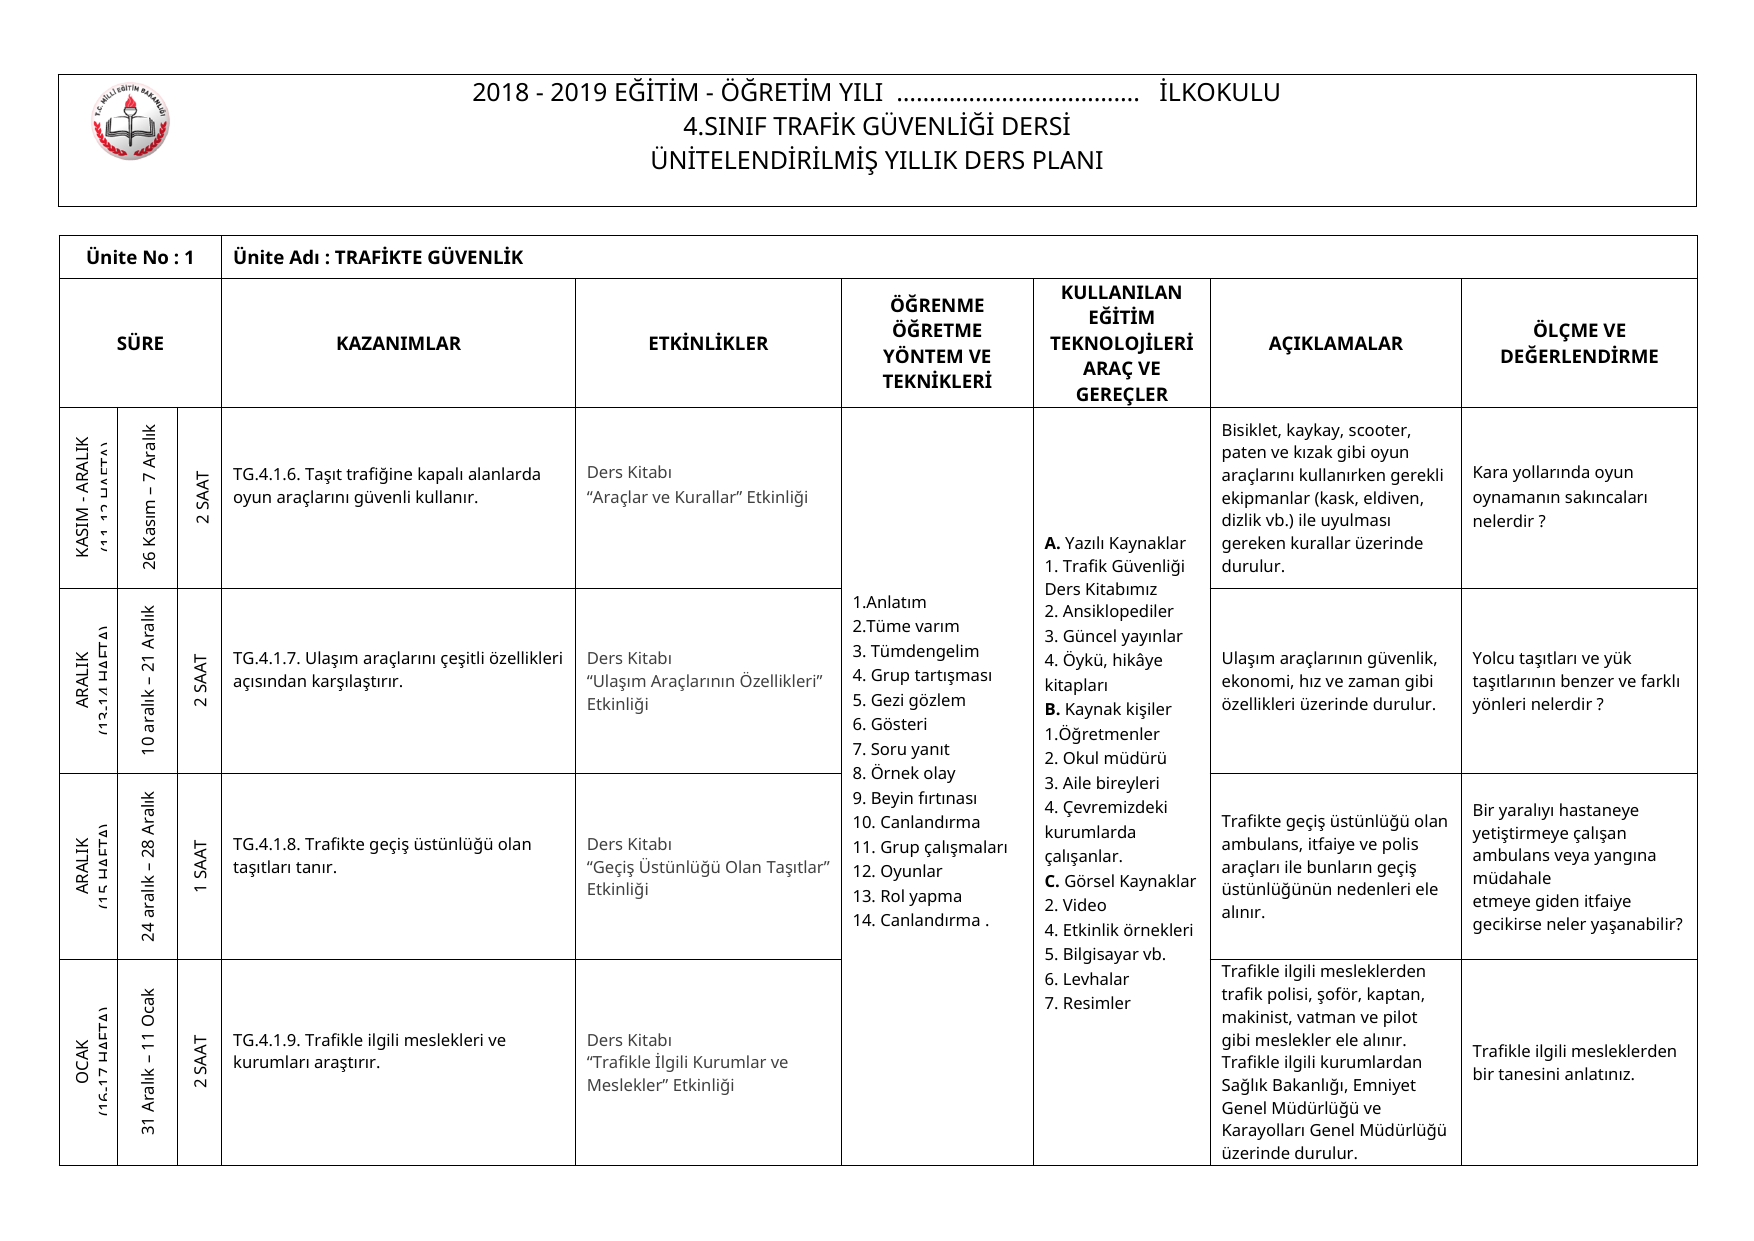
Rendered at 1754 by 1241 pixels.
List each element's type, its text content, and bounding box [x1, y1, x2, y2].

table_cell 10 aralık – 21 Aralık [118, 589, 177, 773]
table_cell TG.4.1.8. Trafikte geçiş üstünlüğü olan taşıtları tanır. [222, 774, 575, 959]
table_cell TG.4.1.6. Taşıt trafiğine kapalı alanlarda oyun araçlarını güvenli kullanır. [222, 408, 575, 588]
table_cell Bisiklet, kaykay, scooter, paten ve kızak gibi oyun araçlarını kullanırken gerekli ekipmanlar (kask, eldiven, dizlik vb.) ile uyulması gereken kurallar üzerinde durulur. [1211, 408, 1461, 588]
table_cell 24 aralık – 28 Aralık [118, 774, 177, 959]
table_cell AÇIKLAMALAR [1211, 279, 1461, 407]
table_cell ARALIK (15.HAFTA) [60, 774, 117, 959]
table_cell ETKİNLİKLER [576, 279, 841, 407]
table_cell 2 SAAT [178, 589, 221, 773]
table_cell A. Yazılı Kaynaklar 1. Trafik Güvenliği Ders Kitabımız 2. Ansiklopediler 3. Güncel yayınlar 4. Öykü, hikâye kitapları B. Kaynak kişiler 1.Öğretmenler 2. Okul müdürü 3. Aile bireyleri 4. Çevremizdeki kurumlarda çalışanlar. C. Görsel Kaynaklar 2. Video 4. Etkinlik örnekleri 5. Bilgisayar vb. 6. Levhalar 7. Resimler [1034, 408, 1210, 1164]
table_cell Ders Kitabı “Trafikle İlgili Kurumlar ve Meslekler” Etkinliği [576, 960, 841, 1164]
table_cell TG.4.1.9. Trafikle ilgili meslekleri ve kurumları araştırır. [222, 960, 575, 1164]
table_cell SÜRE [60, 279, 221, 407]
table_cell 1.Anlatım 2.Tüme varım 3. Tümdengelim 4. Grup tartışması 5. Gezi gözlem 6. Gösteri 7. Soru yanıt 8. Örnek olay 9. Beyin fırtınası 10. Canlandırma 11. Grup çalışmaları 12. Oyunlar 13. Rol yapma 14. Canlandırma . [842, 408, 1033, 1164]
table_header Ünite Adı : TRAFİKTE GÜVENLİK [222, 236, 1697, 278]
table_cell OCAK (16-17.HAFTA) [60, 960, 117, 1164]
table_cell Trafikte geçiş üstünlüğü olan ambulans, itfaiye ve polis araçları ile bunların geçiş üstünlüğünün nedenleri ele alınır. [1211, 774, 1461, 959]
table_cell 26 Kasım – 7 Aralık [118, 408, 177, 588]
table_cell ÖĞRENME ÖĞRETME YÖNTEM VE TEKNİKLERİ [842, 279, 1033, 407]
table_cell KAZANIMLAR [222, 279, 575, 407]
table_cell Ders Kitabı “Araçlar ve Kurallar” Etkinliği [576, 408, 841, 588]
table_cell Trafikle ilgili mesleklerden bir tanesini anlatınız. [1462, 960, 1697, 1164]
table_header Ünite No : 1 [60, 236, 221, 278]
table_cell KULLANILAN EĞİTİM TEKNOLOJİLERİ ARAÇ VE GEREÇLER [1034, 279, 1210, 407]
table_cell 31 Aralık – 11 Ocak [118, 960, 177, 1164]
table_cell TG.4.1.7. Ulaşım araçlarını çeşitli özellikleri açısından karşılaştırır. [222, 589, 575, 773]
table_cell 1 SAAT [178, 774, 221, 959]
table_cell Trafikle ilgili mesleklerden trafik polisi, şoför, kaptan, makinist, vatman ve pilot gibi meslekler ele alınır. Trafikle ilgili kurumlardan Sağlık Bakanlığı, Emniyet Genel Müdürlüğü ve Karayolları Genel Müdürlüğü üzerinde durulur. [1211, 960, 1461, 1164]
table_cell 2 SAAT [178, 960, 221, 1164]
table_cell ÖLÇME VE DEĞERLENDİRME [1462, 279, 1697, 407]
table_cell 2 SAAT [178, 408, 221, 588]
table_cell KASIM - ARALIK (11-12.HAFTA) [60, 408, 117, 588]
table_cell ARALIK (13-14.HAFTA) [60, 589, 117, 773]
table_cell Bir yaralıyı hastaneye yetiştirmeye çalışan ambulans veya yangına müdahale etmeye giden itfaiye gecikirse neler yaşanabilir? [1462, 774, 1697, 959]
table_cell Yolcu taşıtları ve yük taşıtlarının benzer ve farklı yönleri nelerdir ? [1462, 589, 1697, 773]
table_cell Ulaşım araçlarının güvenlik, ekonomi, hız ve zaman gibi özellikleri üzerinde durulur. [1211, 589, 1461, 773]
table_cell Ders Kitabı “Geçiş Üstünlüğü Olan Taşıtlar” Etkinliği [576, 774, 841, 959]
table_cell Kara yollarında oyun oynamanın sakıncaları nelerdir ? [1462, 408, 1697, 588]
table_cell Ders Kitabı “Ulaşım Araçlarının Özellikleri” Etkinliği [576, 589, 841, 773]
picture [85, 77, 175, 167]
